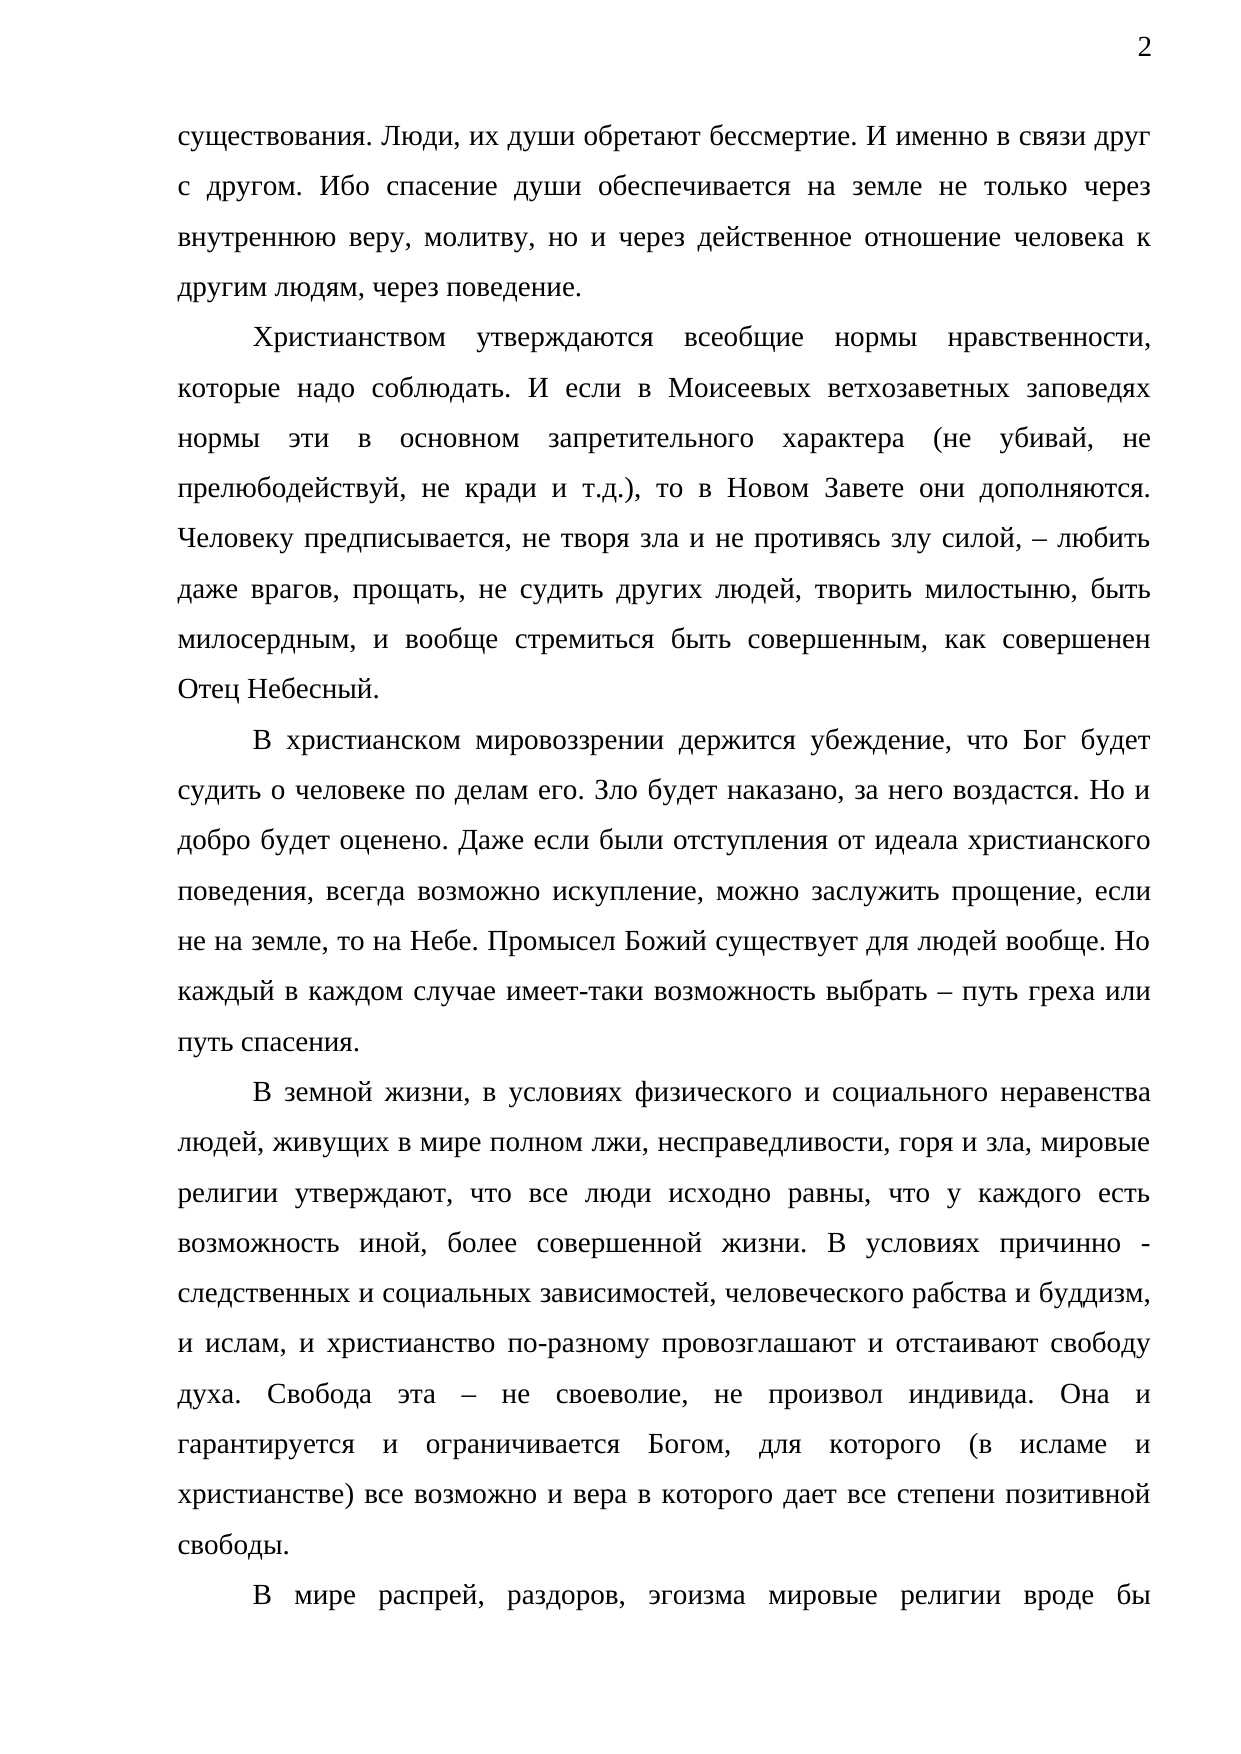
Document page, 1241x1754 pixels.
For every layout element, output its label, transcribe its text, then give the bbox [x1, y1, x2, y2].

text В земной жизни, в условиях физического и социального неравенства людей, живущих в мире полном лжи, несправедливости, горя и зла, мировые религии утверждают, что все люди исходно равны, что у каждого есть возможность иной, более совершенной жизни. В условиях причинно - следственных и социальных зависимостей, человеческого рабства и буддизм, и ислам, и христианство по-разному провозглашают и отстаивают свободу духа. Свобода эта – не своеволие, не произвол индивида. Она и гарантируется и ограничивается Богом, для которого (в исламе и христианстве) все возможно и вера в которого дает все степени позитивной свободы. [177, 1074, 1152, 1560]
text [177, 1577, 1152, 1611]
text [177, 118, 1152, 303]
text В христианском мировоззрении держится убеждение, что Бог будет судить о человеке по делам его. Зло будет наказано, за него воздастся. Но и добро будет оценено. Даже если были отступления от идеала христианского поведения, всегда возможно искупление, можно заслужить прощение, если не на земле, то на Небе. Промысел Божий существует для людей вообще. Но каждый в каждом случае имеет-таки возможность выбрать – путь греха или путь спасения. [177, 722, 1152, 1057]
text Христианством утверждаются всеобщие нормы нравственности, которые надо соблюдать. И если в Моисеевых ветхозаветных заповедях нормы эти в основном запретительного характера (не убивай, не прелюбодействуй, не кради и т.д.), то в Новом Завете они дополняются. Человеку предписывается, не творя зла и не противясь злу силой, – любить даже врагов, прощать, не судить других людей, творить милостыню, быть милосердным, и вообще стремиться быть совершенным, как совершенен Отец Небесный. [177, 319, 1152, 705]
